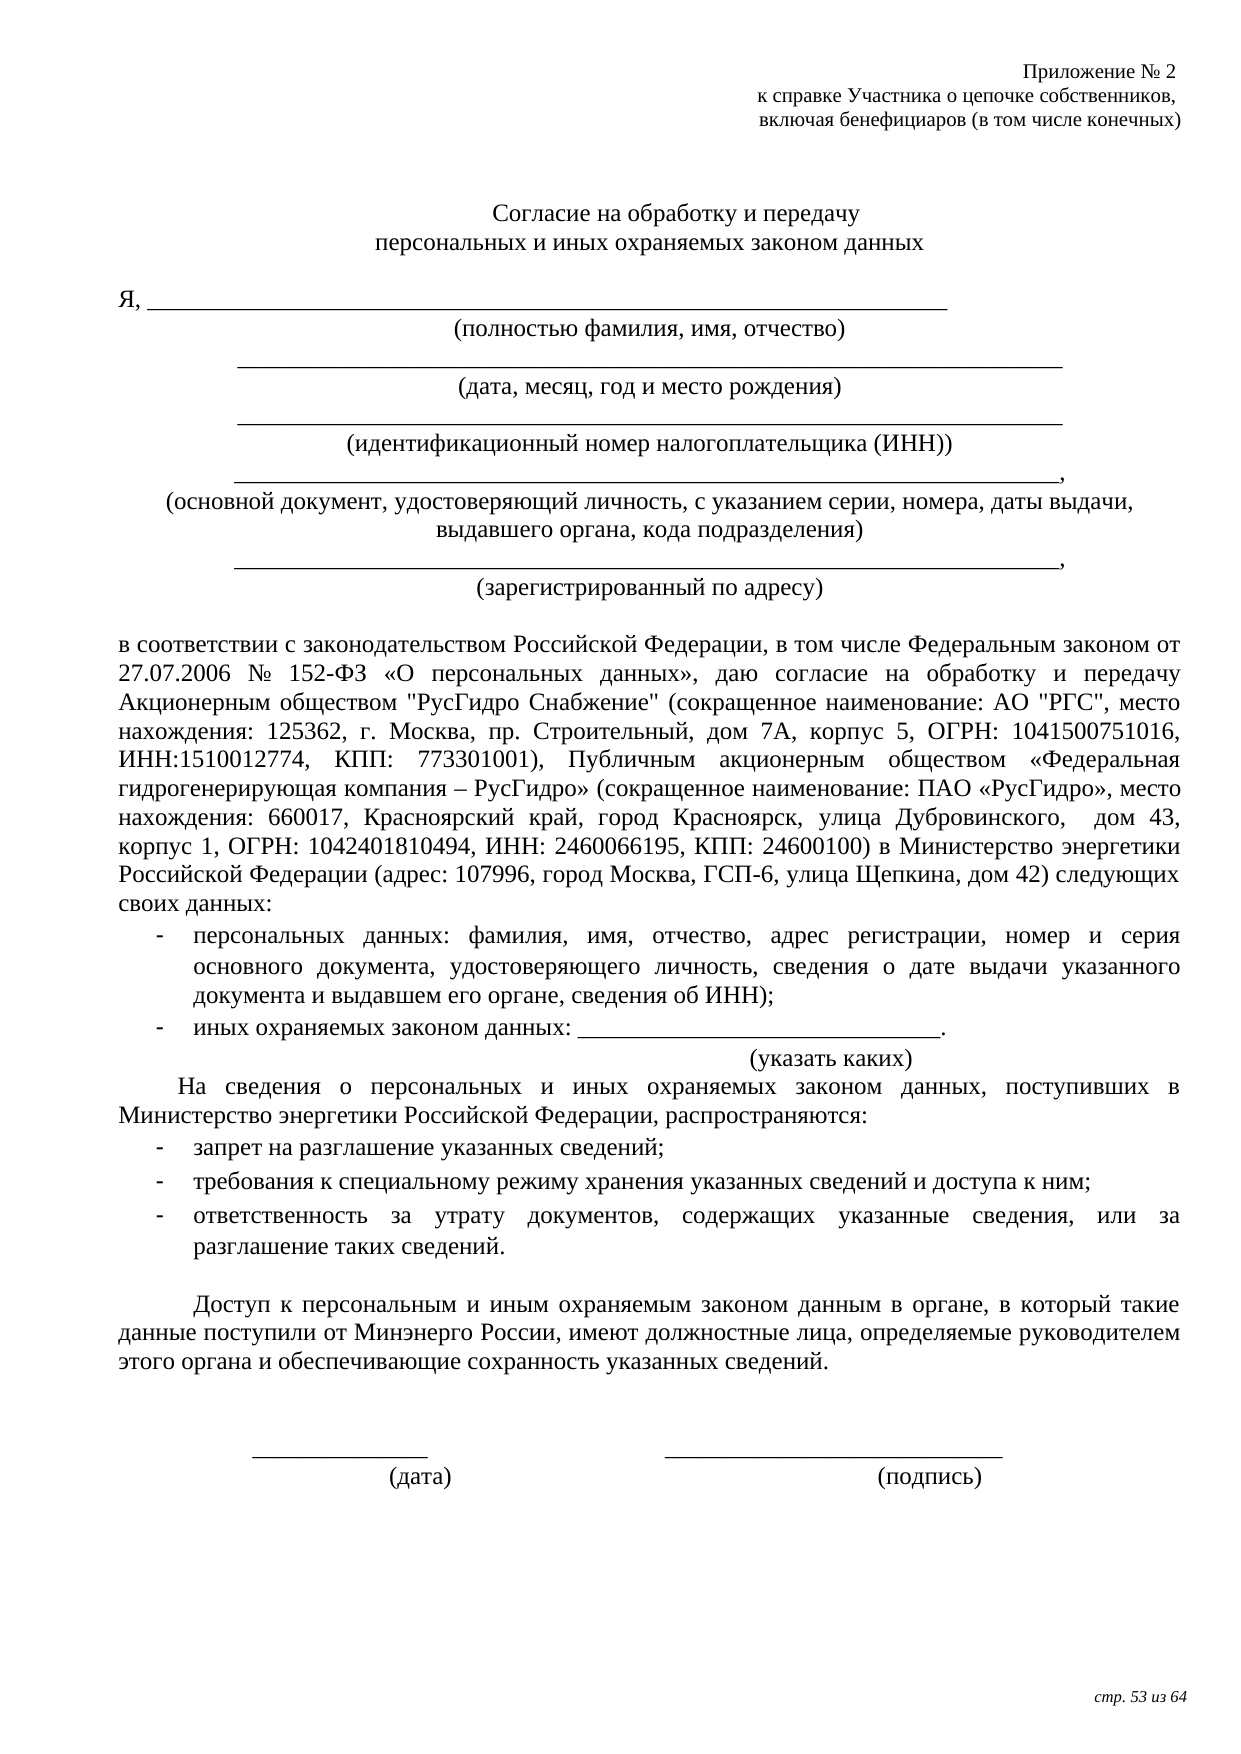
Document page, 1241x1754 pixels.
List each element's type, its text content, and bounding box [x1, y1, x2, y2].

text (идентификационный номер налогоплательщика (ИНН)) [118, 428, 1181, 457]
text (основной документ, удостоверяющий личность, с указанием серии, номера, даты выдачи, выдавшего органа, кода подразделения) [118, 486, 1181, 543]
text ______________ ___________________________ [193, 1432, 1181, 1461]
text __________________________________________________________________ [118, 399, 1181, 428]
list персональных данных: фамилия, имя, отчество, адрес регистрации, номер и серия основного документа, удостоверяющего личность, сведения о дате выдачи указанного документа и выдавшем его органе, сведения об ИНН); [156, 917, 1181, 1009]
text __________________________________________________________________, [118, 457, 1181, 486]
text (полностью фамилия, имя, отчество) [118, 313, 1181, 342]
text (указать каких) [118, 1043, 1181, 1071]
text в соответствии с законодательством Российской Федерации, в том числе Федеральным законом от 27.07.2006 № 152-ФЗ «О персональных данных», даю согласие на обработку и передачу Акционерным обществом "РусГидро Снабжение" (сокращенное наименование: АО "РГС", место нахождения: 125362, г. Москва, пр. Строительный, дом 7А, корпус 5, ОГРН: 1041500751016, ИНН:1510012774, КПП: 773301001), Публичным акционерным обществом «Федеральная гидрогенерирующая компания – РусГидро» (сокращенное наименование: ПАО «РусГидро», место нахождения: 660017, Красноярский край, город Красноярск, улица Дубровинского, дом 43, корпус 1, ОГРН: 1042401810494, ИНН: 2460066195, КПП: 24600100) в Министерство энергетики Российской Федерации (адрес: 107996, город Москва, ГСП-6, улица Щепкина, дом 42) следующих своих данных: [118, 629, 1181, 917]
text (зарегистрированный по адресу) [118, 572, 1181, 601]
text Я, ________________________________________________________________ [118, 284, 1181, 313]
text __________________________________________________________________, [118, 543, 1181, 572]
list ответственность за утрату документов, содержащих указанные сведения, или за разглашение таких сведений. [156, 1197, 1181, 1260]
text Согласие на обработку и передачу персональных и иных охраняемых законом данных [118, 198, 1181, 256]
list иных охраняемых законом данных: _____________________________. [156, 1009, 1181, 1043]
list требования к специальному режиму хранения указанных сведений и доступа к ним; [156, 1163, 1181, 1197]
list запрет на разглашение указанных сведений; [156, 1129, 1181, 1163]
text __________________________________________________________________ [118, 342, 1181, 371]
text Доступ к персональным и иным охраняемым законом данным в органе, в который такие данные поступили от Минэнерго России, имеют должностные лица, определяемые руководителем этого органа и обеспечивающие сохранность указанных сведений. [118, 1289, 1181, 1375]
text На сведения о персональных и иных охраняемых законом данных, поступивших в Министерство энергетики Российской Федерации, распространяются: [118, 1071, 1181, 1129]
text (дата) (подпись) [118, 1461, 1181, 1490]
text Приложение № 2 к справке Участника о цепочке собственников, включая бенефициаров (в том числе конечных) [118, 59, 1181, 131]
text (дата, месяц, год и место рождения) [118, 371, 1181, 399]
